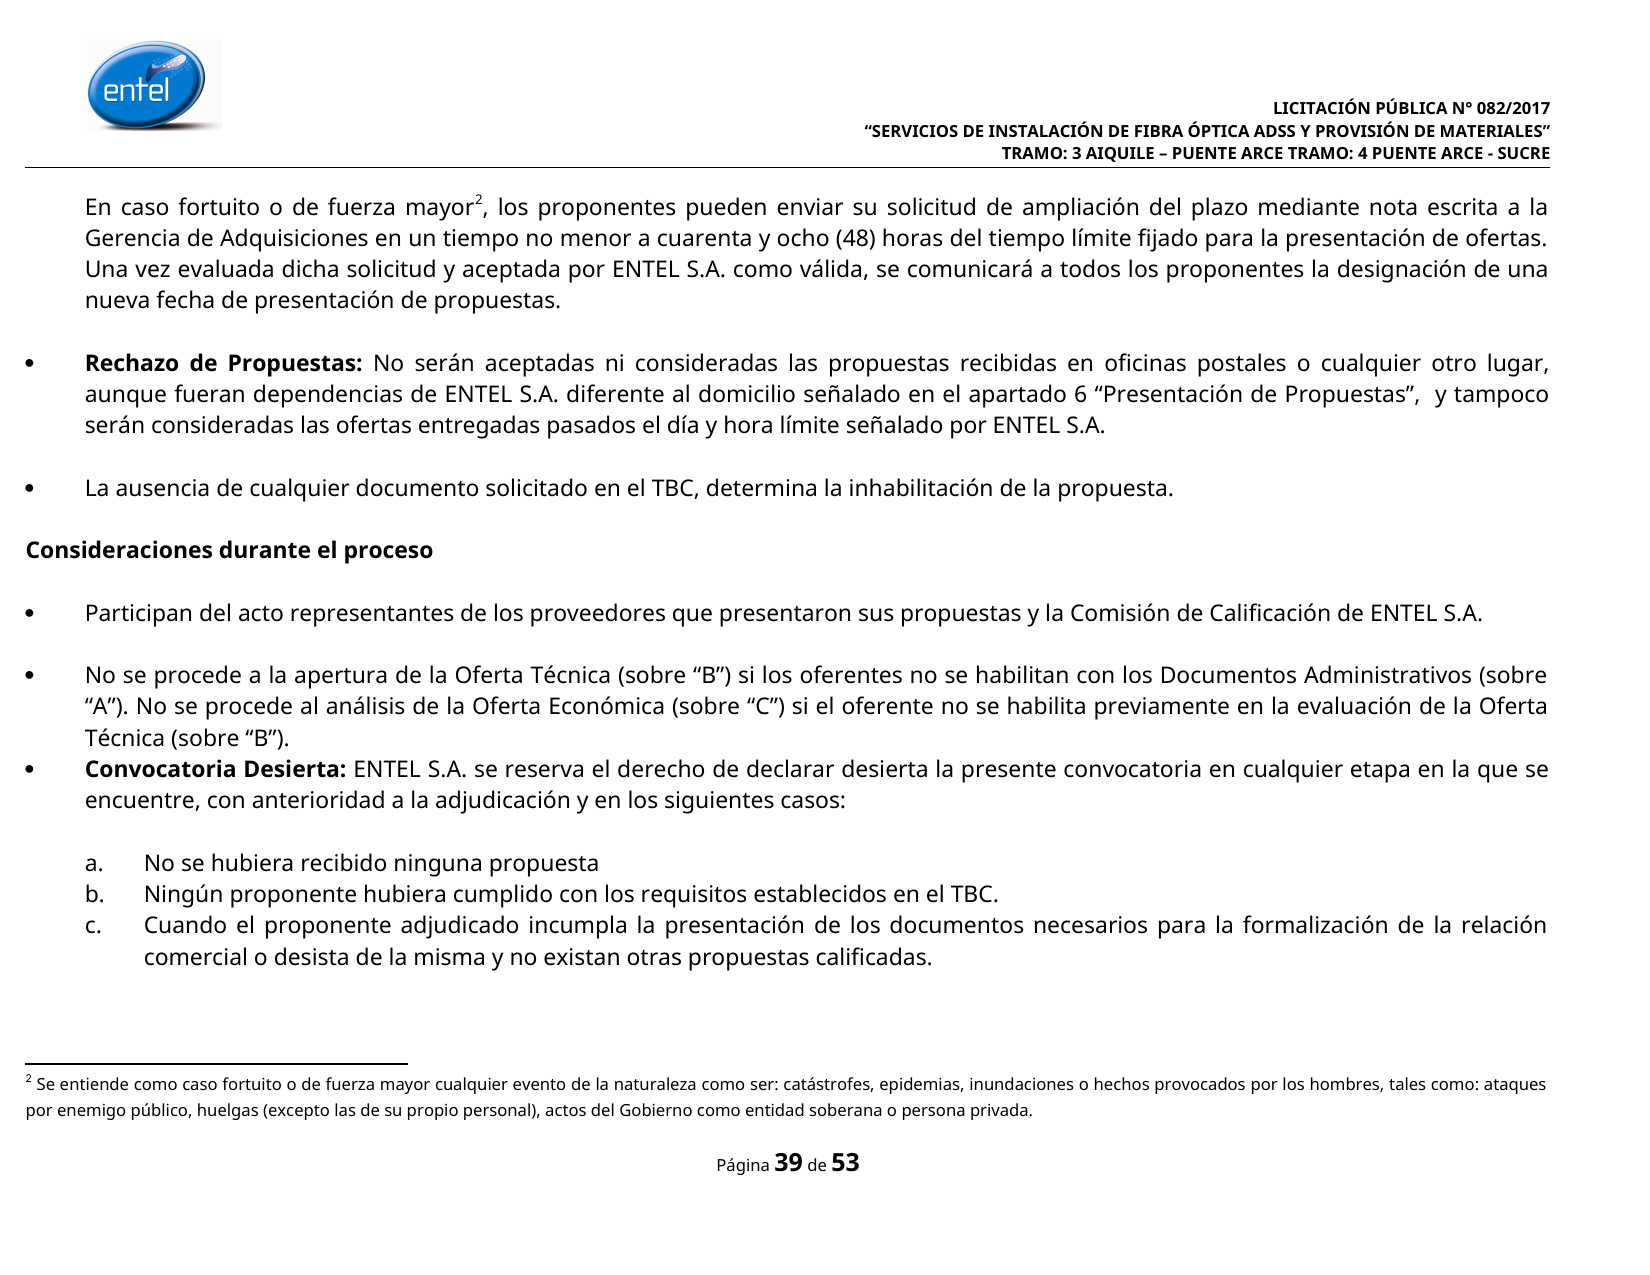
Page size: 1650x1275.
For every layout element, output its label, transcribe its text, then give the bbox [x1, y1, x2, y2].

list Ningún proponente hubiera cumplido con los requisitos establecidos en el TBC. [84, 878, 1550, 909]
list Participan del acto representantes de los proveedores que presentaron sus propuestas y la Comisión de Calificación de ENTEL S.A. [25, 597, 1550, 628]
list Cuando el proponente adjudicado incumpla la presentación de los documentos necesarios para la formalización de la relación comercial o desista de la misma y no existan otras propuestas calificadas. [84, 909, 1550, 972]
picture [87, 39, 223, 131]
text Consideraciones durante el proceso [25, 534, 1550, 566]
list Rechazo de Propuestas: No serán aceptadas ni consideradas las propuestas recibidas en oficinas postales o cualquier otro lugar, aunque fueran dependencias de ENTEL S.A. diferente al domicilio señalado en el apartado 6 “Presentación de Propuestas”, y tampoco serán consideradas las ofertas entregadas pasados el día y hora límite señalado por ENTEL S.A. [25, 347, 1550, 441]
list Convocatoria Desierta: ENTEL S.A. se reserva el derecho de declarar desierta la presente convocatoria en cualquier etapa en la que se encuentre, con anterioridad a la adjudicación y en los siguientes casos: [25, 753, 1550, 816]
list No se procede a la apertura de la Oferta Técnica (sobre “B”) si los oferentes no se habilitan con los Documentos Administrativos (sobre “A”). No se procede al análisis de la Oferta Económica (sobre “C”) si el oferente no se habilita previamente en la evaluación de la Oferta Técnica (sobre “B”). [25, 659, 1550, 753]
list No se hubiera recibido ninguna propuesta [84, 847, 1550, 878]
list La ausencia de cualquier documento solicitado en el TBC, determina la inhabilitación de la propuesta. [25, 472, 1550, 503]
